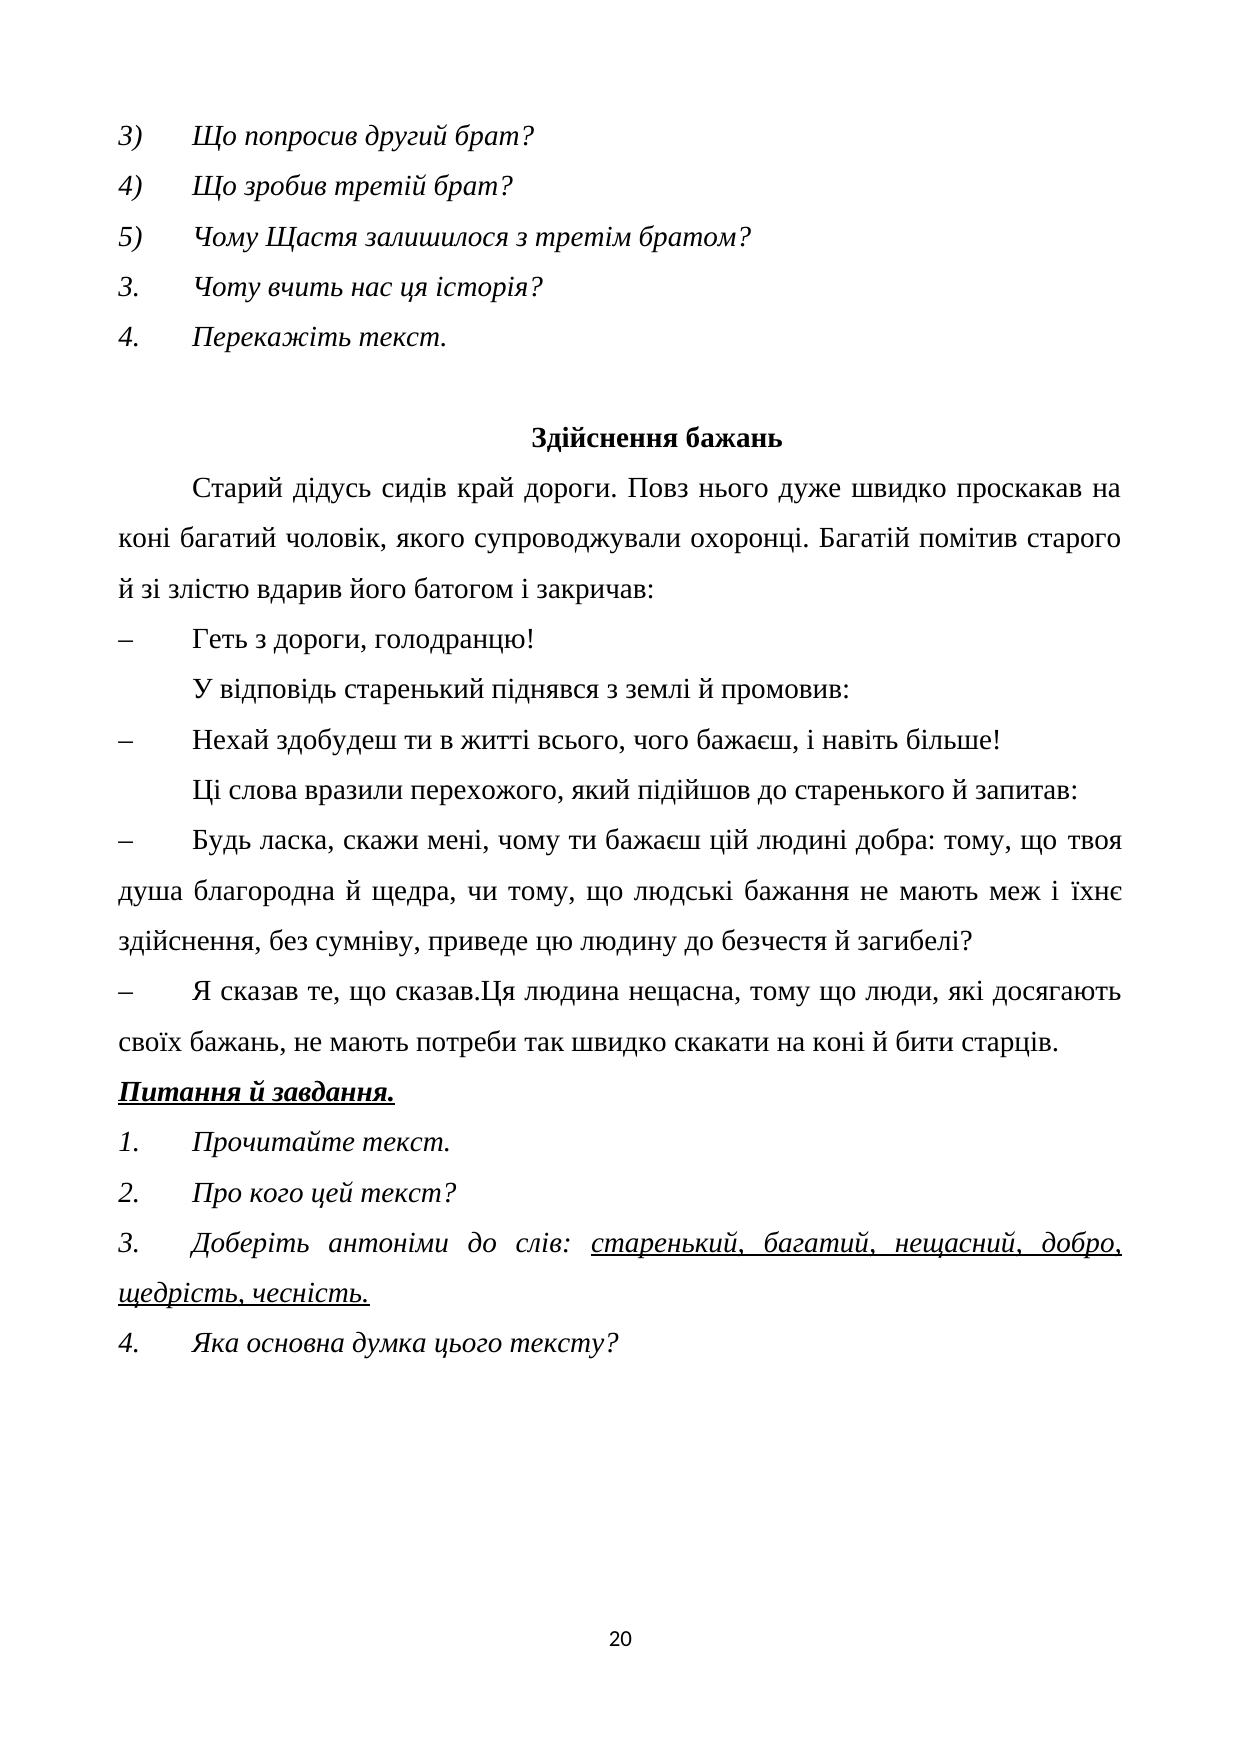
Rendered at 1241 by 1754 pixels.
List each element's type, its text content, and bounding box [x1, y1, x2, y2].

text У відповідь старенький піднявся з землі й промовив: [118, 672, 1122, 705]
list Доберіть антоніми до слів: старенький, багатий, нещасний, добро, щедрість, чесність. [118, 1225, 1122, 1309]
text – Геть з дороги, голодранцю! [118, 621, 1122, 655]
list Ці слова вразили перехожого, який підійшов до старенького й запитав: [156, 772, 1122, 806]
list Що попросив другий брат? [118, 118, 1122, 152]
list Старий дідусь сидів край дороги. Повз нього дуже швидко проскакав на коні багатий чоловік, якого супроводжували охоронці. Багатій помітив старого й зі злістю вдарив його батогом і закричав: [118, 470, 1122, 604]
text – Я сказав те, що сказав.Ця людина нещасна, тому що люди, які досягають своїх бажань, не мають потреби так швидко скакати на коні й бити старців. [118, 973, 1122, 1057]
list Чому Щастя залишилося з третім братом? [118, 219, 1122, 252]
list Прочитайте текст. [118, 1124, 1122, 1158]
list Питання й завдання. [118, 1074, 1122, 1108]
list Чоту вчить нас ця історія? [118, 269, 1122, 303]
text – Нехай здобудеш ти в житті всього, чого бажаєш, і навіть більше! [118, 722, 1122, 755]
list Здійснення бажань [156, 420, 1122, 453]
list Що зробив третій брат? [118, 168, 1122, 202]
text – Будь ласка, скажи мені, чому ти бажаєш цій людині добра: тому, що твоя душа благородна й щедра, чи тому, що людські бажання не мають меж і їхнє здійснення, без сумніву, приведе цю людину до безчестя й загибелі? [118, 822, 1122, 957]
list Яка основна думка цього тексту? [118, 1326, 1122, 1359]
list Про кого цей текст? [118, 1175, 1122, 1208]
list Перекажіть текст. [118, 319, 1122, 353]
